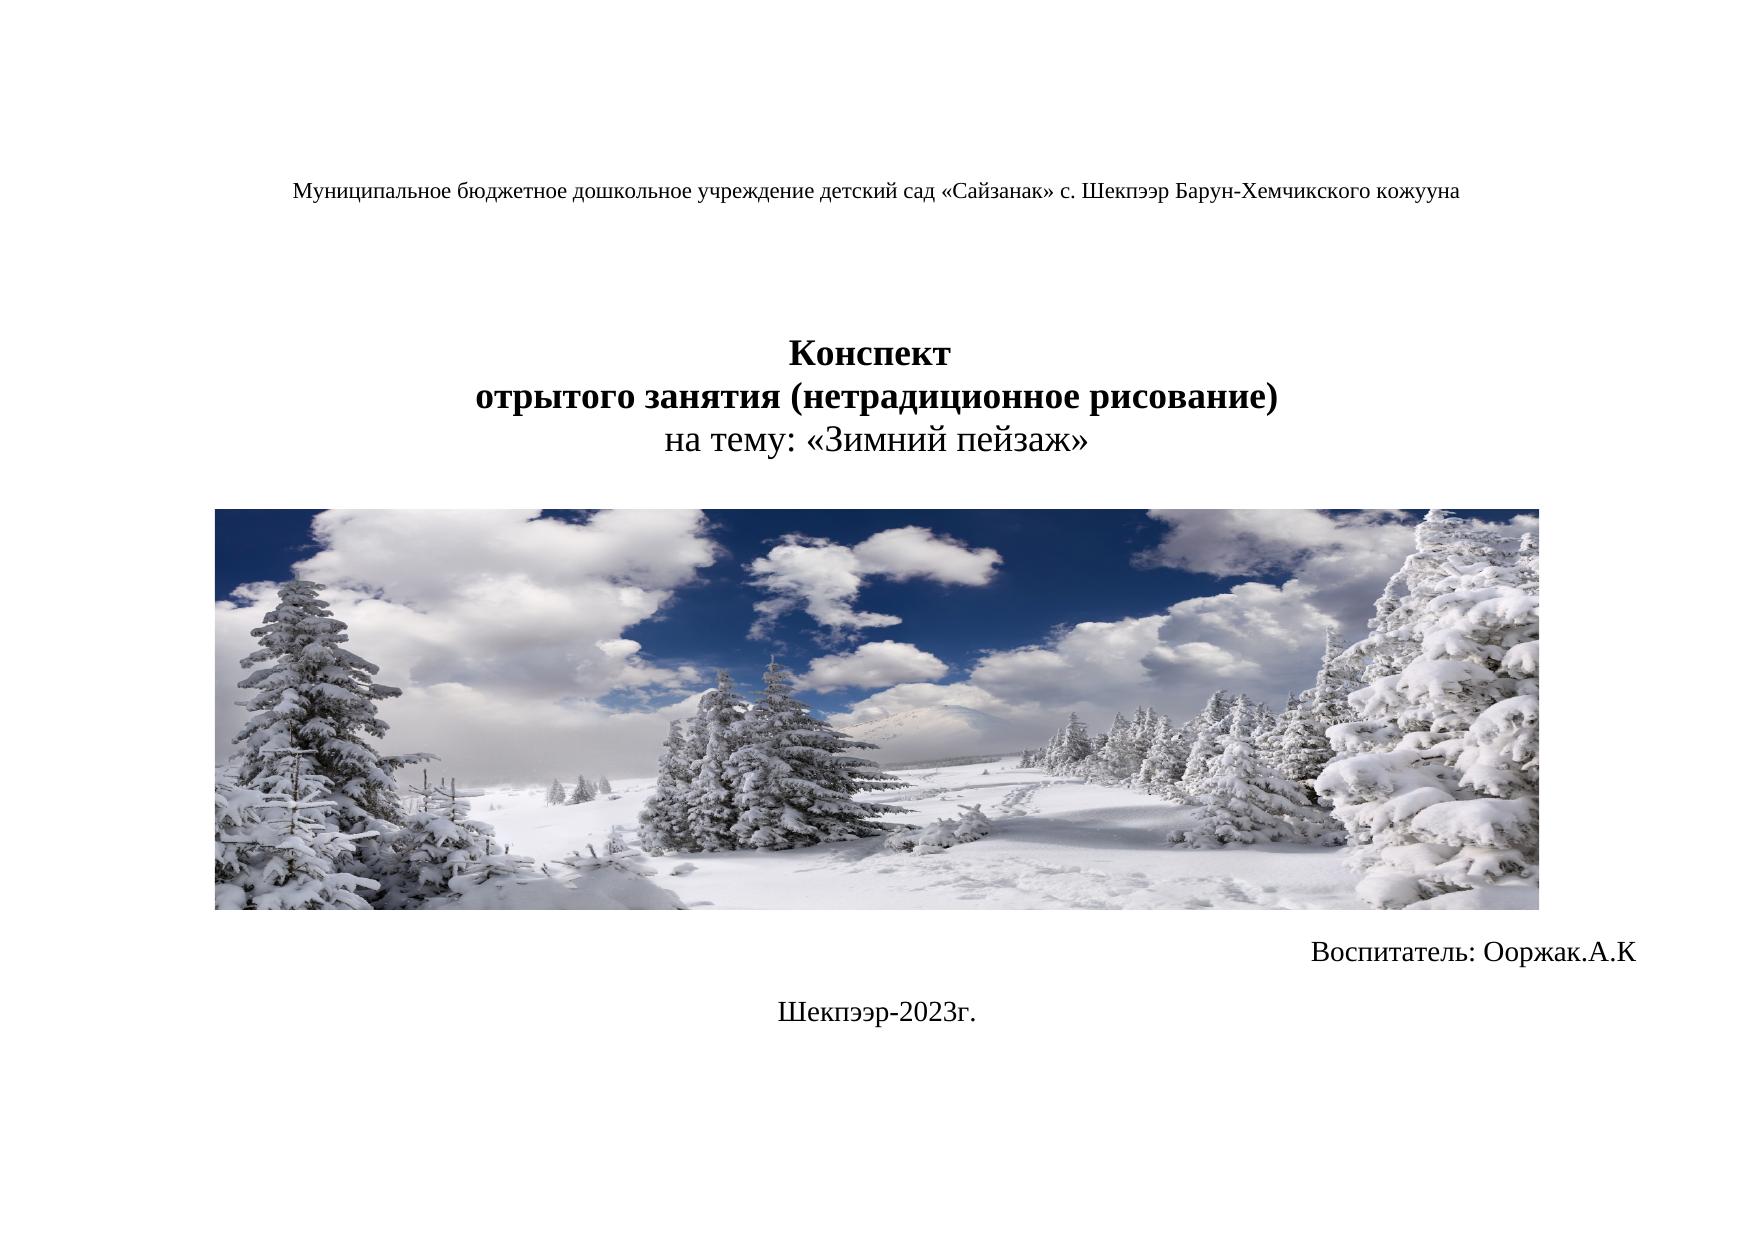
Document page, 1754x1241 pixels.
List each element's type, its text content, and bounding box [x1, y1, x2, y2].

text Воспитатель: Ооржак.А.К [118, 934, 1636, 968]
text Шекпээр-2023г. [118, 994, 1636, 1027]
text на тему: «Зимний пейзаж» [118, 417, 1636, 460]
text Конспект [118, 330, 1636, 373]
text Муниципальное бюджетное дошкольное учреждение детский сад «Сайзанак» с. Шекпээр Барун-Хемчикского кожууна [118, 177, 1636, 203]
picture [214, 509, 1540, 910]
text отрытого занятия (нетрадиционное рисование) [118, 373, 1636, 417]
